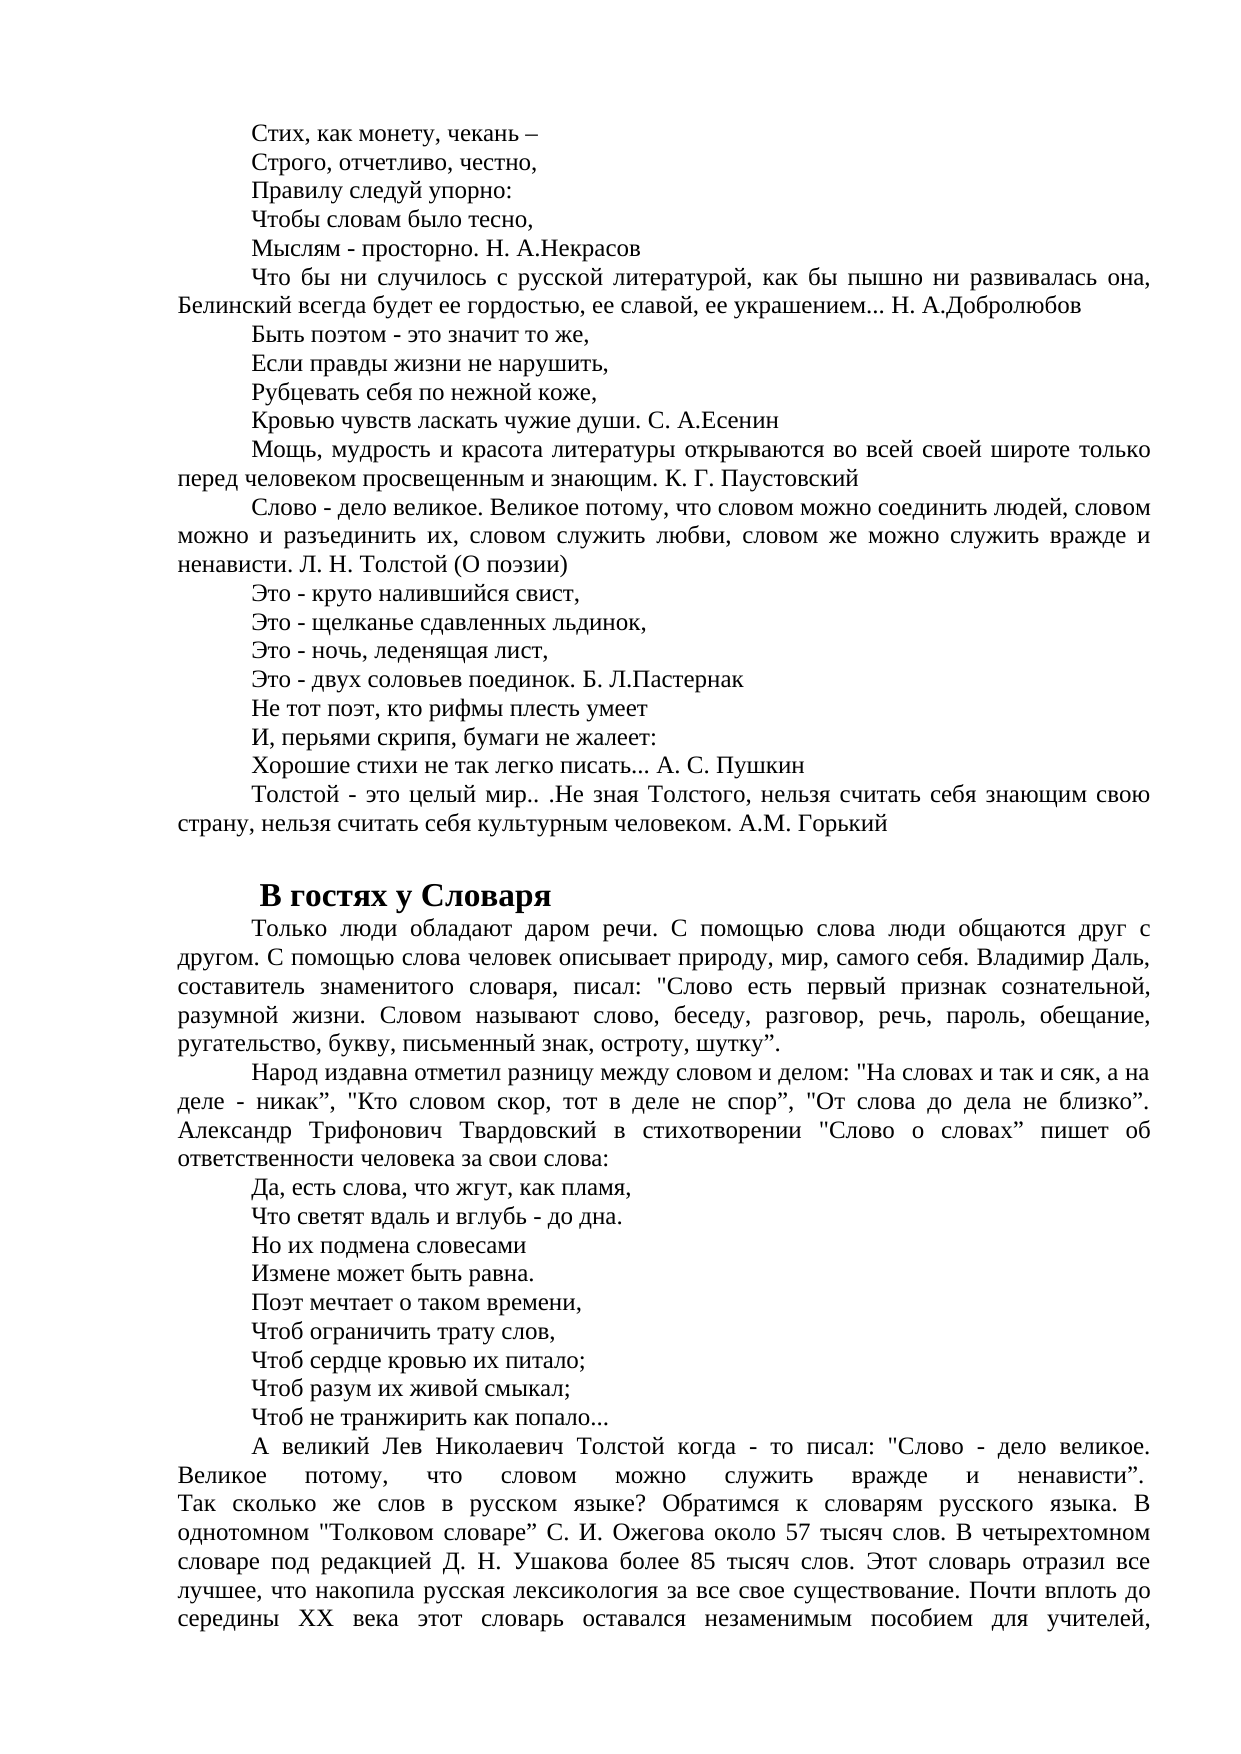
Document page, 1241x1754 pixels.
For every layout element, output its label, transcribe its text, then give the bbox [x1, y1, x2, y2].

text Чтоб не транжирить как попало... [177, 1402, 1152, 1431]
text И, перьями скрипя, бумаги не жалеет: [177, 722, 1152, 751]
text Что светят вдаль и вглубь - до дна. [177, 1201, 1152, 1230]
text Кровью чувств ласкать чужие души. С. А.Есенин [177, 406, 1152, 434]
text Чтоб разум их живой смыкал; [177, 1373, 1152, 1402]
text Только люди обладают даром речи. С помощью слова люди общаются друг с другом. С помощью слова человек описывает природу, мир, самого себя. Владимир Даль, составитель знаменитого словаря, писал: "Слово есть первый признак сознательной, разумной жизни. Словом называют слово, беседу, разговор, речь, пароль, обещание, ругательство, букву, письменный знак, остроту, шутку”. [177, 913, 1152, 1057]
text Хорошие стихи не так легко писать... А. С. Пушкин [177, 751, 1152, 779]
text Что бы ни случилось с русской литературой, как бы пышно ни развивалась она, Белинский всегда будет ее гордостью, ее славой, ее украшением... Н. А.Добролюбов [177, 262, 1152, 319]
text Измене может быть равна. [177, 1258, 1152, 1287]
text Толстой - это целый мир.. .Не зная Толстого, нельзя считать себя знающим свою страну, нельзя считать себя культурным человеком. А.М. Горький [177, 779, 1152, 837]
text В гостях у Словаря [177, 875, 1152, 913]
text Чтоб ограничить трату слов, [177, 1316, 1152, 1345]
text Это - ночь, леденящая лист, [177, 636, 1152, 664]
text Чтобы словам было тесно, [177, 204, 1152, 233]
text Это - круто налившийся свист, [177, 578, 1152, 607]
text Слово - дело великое. Великое потому, что словом можно соединить людей, словом можно и разъединить их, словом служить любви, словом же можно служить вражде и ненависти. Л. Н. Толстой (О поэзии) [177, 492, 1152, 578]
text Поэт мечтает о таком времени, [177, 1287, 1152, 1316]
text Чтоб сердце кровью их питало; [177, 1345, 1152, 1373]
text Правилу следуй упорно: [177, 176, 1152, 204]
text Но их подмена словесами [177, 1230, 1152, 1258]
text Мыслям - просторно. Н. А.Некрасов [177, 233, 1152, 262]
text Рубцевать себя по нежной коже, [177, 377, 1152, 406]
text Быть поэтом - это значит то же, [177, 319, 1152, 348]
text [177, 1431, 1152, 1632]
text Стих, как монету, чекань – [177, 118, 1152, 147]
text Не тот поэт, кто рифмы плесть умеет [177, 693, 1152, 722]
text Это - щелканье сдавленных льдинок, [177, 607, 1152, 636]
text Строго, отчетливо, честно, [177, 147, 1152, 176]
text Если правды жизни не нарушить, [177, 348, 1152, 377]
text Мощь, мудрость и красота литературы открываются во всей своей широте только перед человеком просвещенным и знающим. К. Г. Паустовский [177, 434, 1152, 492]
text Народ издавна отметил разницу между словом и делом: "На словах и так и сяк, а на деле - никак”, "Кто словом скор, тот в деле не спор”, "От слова до дела не близко”. Александр Трифонович Твардовский в стихотворении "Слово о словах” пишет об ответственности человека за свои слова: [177, 1057, 1152, 1172]
text Это - двух соловьев поединок. Б. Л.Пастернак [177, 664, 1152, 693]
text Да, есть слова, что жгут, как пламя, [177, 1172, 1152, 1201]
